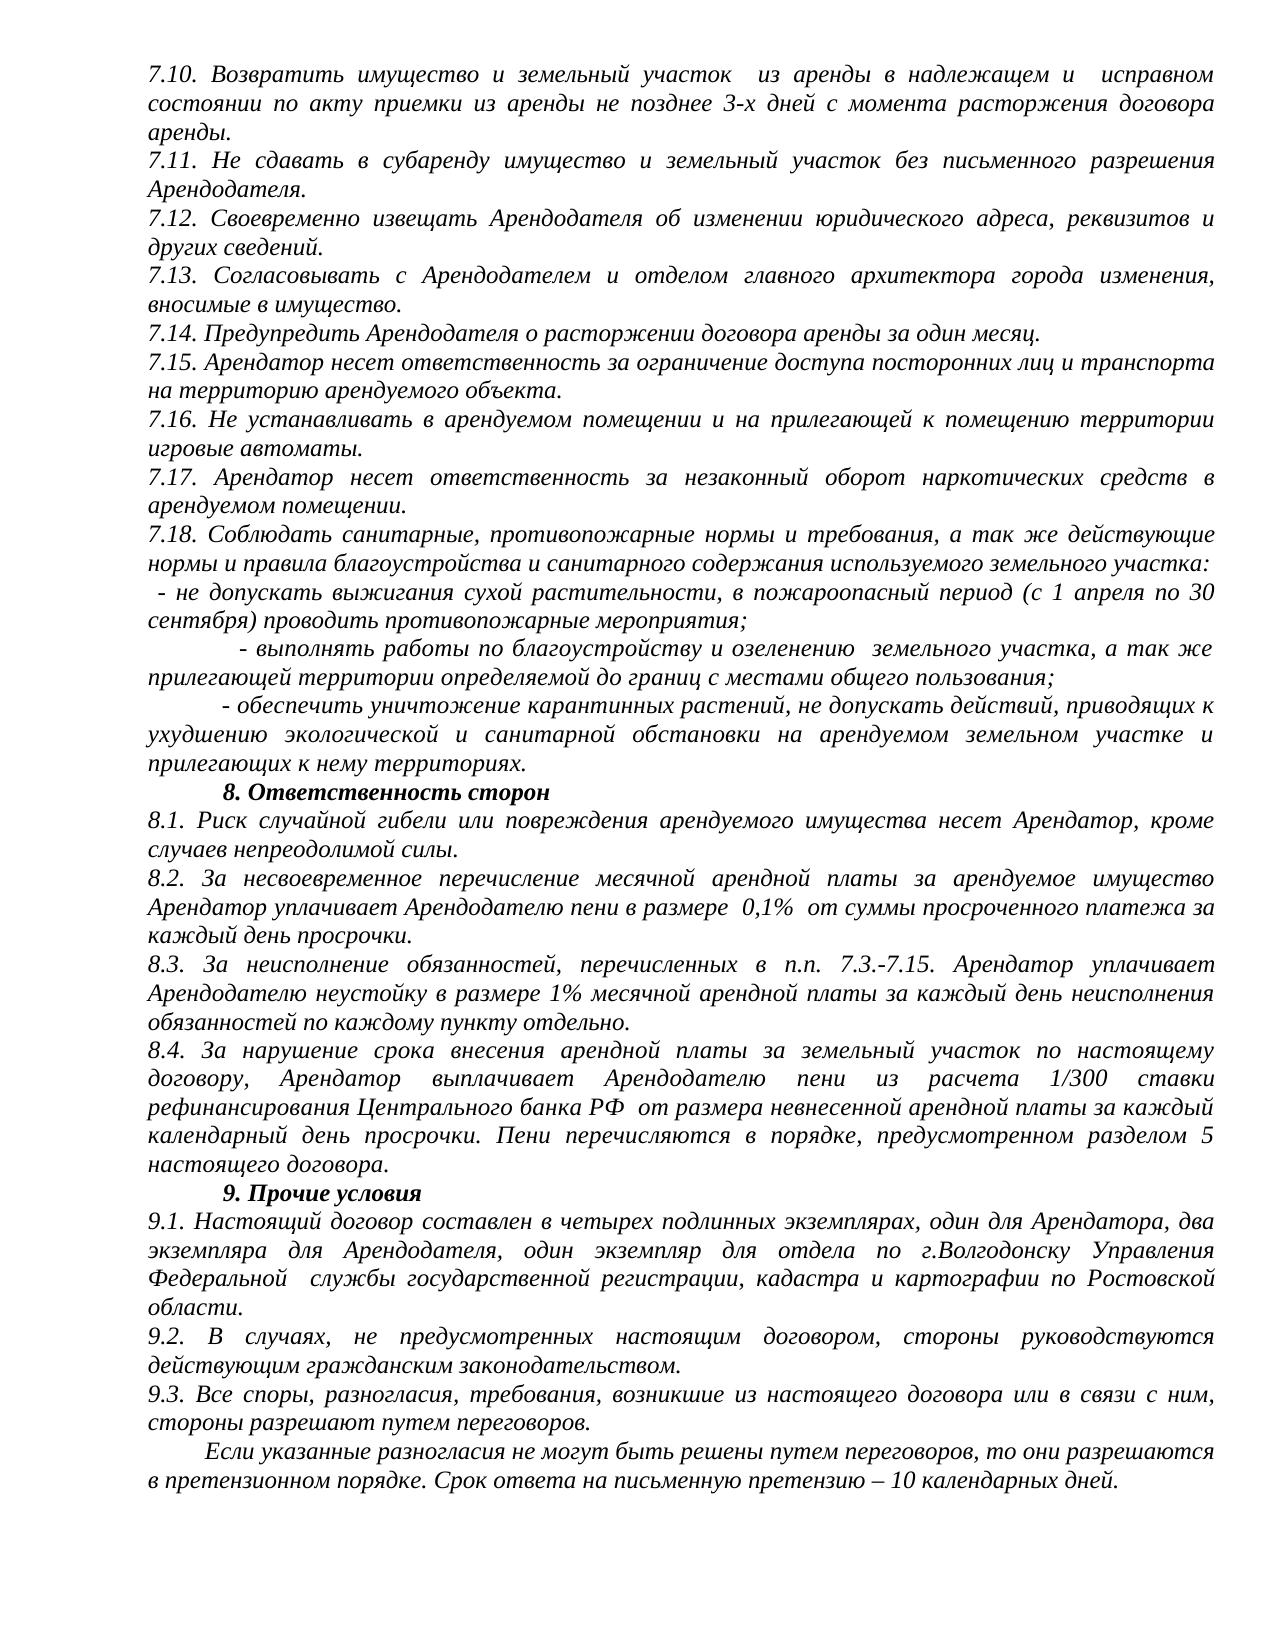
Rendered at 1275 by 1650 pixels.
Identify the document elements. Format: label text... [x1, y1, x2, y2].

text 8. Ответственность сторон [148, 777, 1216, 806]
text 8.4. За нарушение срока внесения арендной платы за земельный участок по настоящему договору, Арендатор выплачивает Арендодателю пени из расчета 1/300 ставки рефинансирования Центрального банка РФ от размера невнесенной арендной платы за каждый календарный день просрочки. Пени перечисляются в порядке, предусмотренном разделом 5 настоящего договора. [148, 1036, 1216, 1178]
text 9.1. Настоящий договор составлен в четырех подлинных экземплярах, один для Арендатора, два экземпляра для Арендодателя, один экземпляр для отдела по г.Волгодонску Управления Федеральной службы государственной регистрации, кадастра и картографии по Ростовской области. [148, 1207, 1216, 1321]
text Если указанные разногласия не могут быть решены путем переговоров, то они разрешаются в претензионном порядке. Срок ответа на письменную претензию – 10 календарных дней. [148, 1436, 1216, 1494]
text - не допускать выжигания сухой растительности, в пожароопасный период (с 1 апреля по 30 сентября) проводить противопожарные мероприятия; [148, 577, 1216, 634]
text 8.3. За неисполнение обязанностей, перечисленных в п.п. 7.3.-7.15. Арендатор уплачивает Арендодателю неустойку в размере 1% месячной арендной платы за каждый день неисполнения обязанностей по каждому пункту отдельно. [148, 949, 1216, 1036]
text 7.11. Не сдавать в субаренду имущество и земельный участок без письменного разрешения Арендодателя. [148, 145, 1216, 203]
text 8.1. Риск случайной гибели или повреждения арендуемого имущества несет Арендатор, кроме случаев непреодолимой силы. [148, 806, 1216, 863]
text 7.14. Предупредить Арендодателя о расторжении договора аренды за один месяц. [148, 318, 1216, 347]
text - обеспечить уничтожение карантинных растений, не допускать действий, приводящих к ухудшению экологической и санитарной обстановки на арендуемом земельном участке и прилегающих к нему территориях. [148, 691, 1216, 777]
text 9. Прочие условия [148, 1178, 1216, 1207]
text - выполнять работы по благоустройству и озеленению земельного участка, а так же прилегающей территории определяемой до границ с местами общего пользования; [148, 634, 1216, 691]
text 7.10. Возвратить имущество и земельный участок из аренды в надлежащем и исправном состоянии по акту приемки из аренды не позднее 3-х дней с момента расторжения договора аренды. [148, 59, 1216, 145]
text 9.2. В случаях, не предусмотренных настоящим договором, стороны руководствуются действующим гражданским законодательством. [148, 1321, 1216, 1379]
text 7.18. Соблюдать санитарные, противопожарные нормы и требования, а так же действующие нормы и правила благоустройства и санитарного содержания используемого земельного участка: [148, 519, 1216, 577]
text 7.13. Согласовывать с Арендодателем и отделом главного архитектора города изменения, вносимые в имущество. [148, 260, 1216, 318]
text 7.12. Своевременно извещать Арендодателя об изменении юридического адреса, реквизитов и других сведений. [148, 203, 1216, 260]
text 7.17. Арендатор несет ответственность за незаконный оборот наркотических средств в арендуемом помещении. [148, 462, 1216, 519]
text 7.16. Не устанавливать в арендуемом помещении и на прилегающей к помещению территории игровые автоматы. [148, 404, 1216, 462]
text 9.3. Все споры, разногласия, требования, возникшие из настоящего договора или в связи с ним, стороны разрешают путем переговоров. [148, 1379, 1216, 1436]
text 8.2. За несвоевременное перечисление месячной арендной платы за арендуемое имущество Арендатор уплачивает Арендодателю пени в размере 0,1% от суммы просроченного платежа за каждый день просрочки. [148, 863, 1216, 949]
text 7.15. Арендатор несет ответственность за ограничение доступа посторонних лиц и транспорта на территорию арендуемого объекта. [148, 347, 1216, 404]
